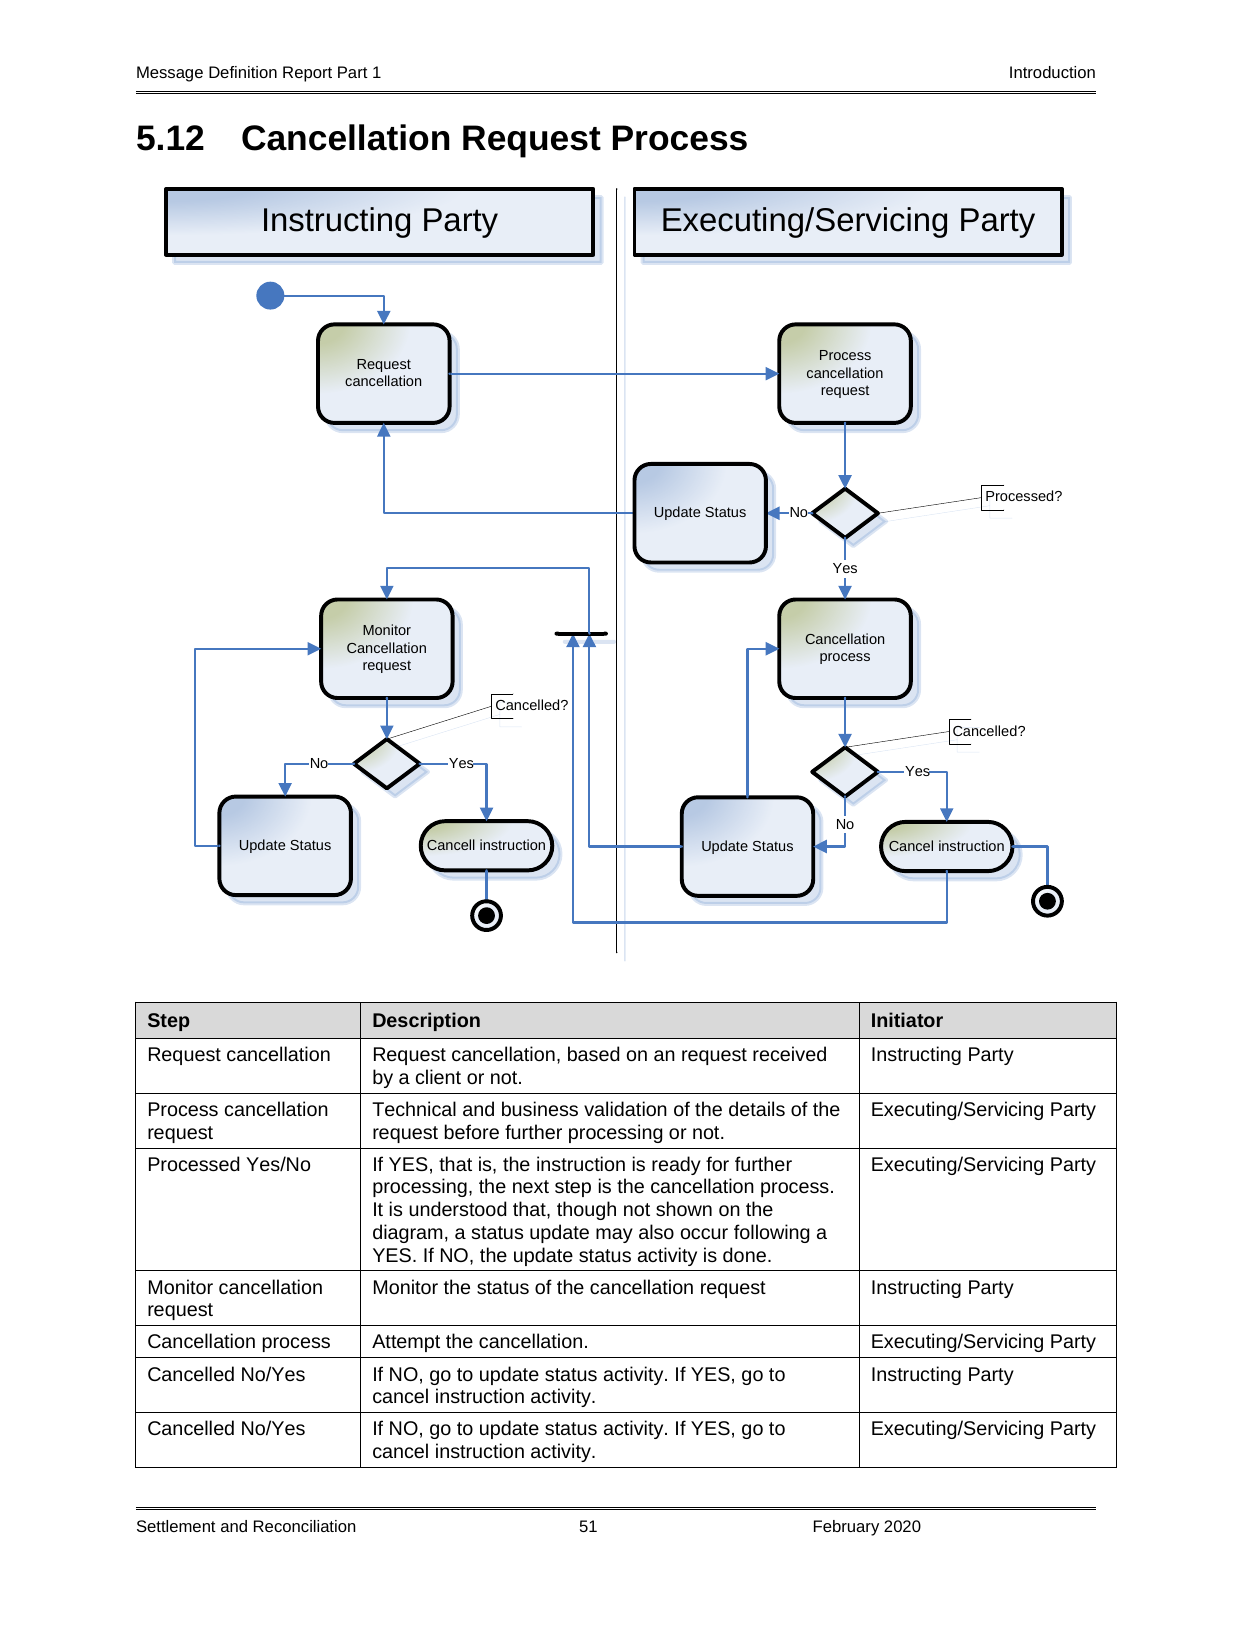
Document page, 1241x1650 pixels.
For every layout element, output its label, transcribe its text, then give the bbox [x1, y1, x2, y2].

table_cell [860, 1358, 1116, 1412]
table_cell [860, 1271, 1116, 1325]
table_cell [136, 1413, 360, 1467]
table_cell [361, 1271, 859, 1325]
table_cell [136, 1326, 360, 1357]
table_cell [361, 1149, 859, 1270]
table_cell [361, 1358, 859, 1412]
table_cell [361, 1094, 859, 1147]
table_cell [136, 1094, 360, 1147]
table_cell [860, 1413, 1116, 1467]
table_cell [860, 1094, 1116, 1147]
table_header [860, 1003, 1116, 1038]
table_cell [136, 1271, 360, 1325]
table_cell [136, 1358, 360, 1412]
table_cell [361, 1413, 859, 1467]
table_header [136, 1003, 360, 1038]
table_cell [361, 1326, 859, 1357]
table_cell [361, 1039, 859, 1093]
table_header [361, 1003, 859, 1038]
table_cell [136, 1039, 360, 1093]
subtitle Cancellation Request Process [136, 117, 1104, 158]
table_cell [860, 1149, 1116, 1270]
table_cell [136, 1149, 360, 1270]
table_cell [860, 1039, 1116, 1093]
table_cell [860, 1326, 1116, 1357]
